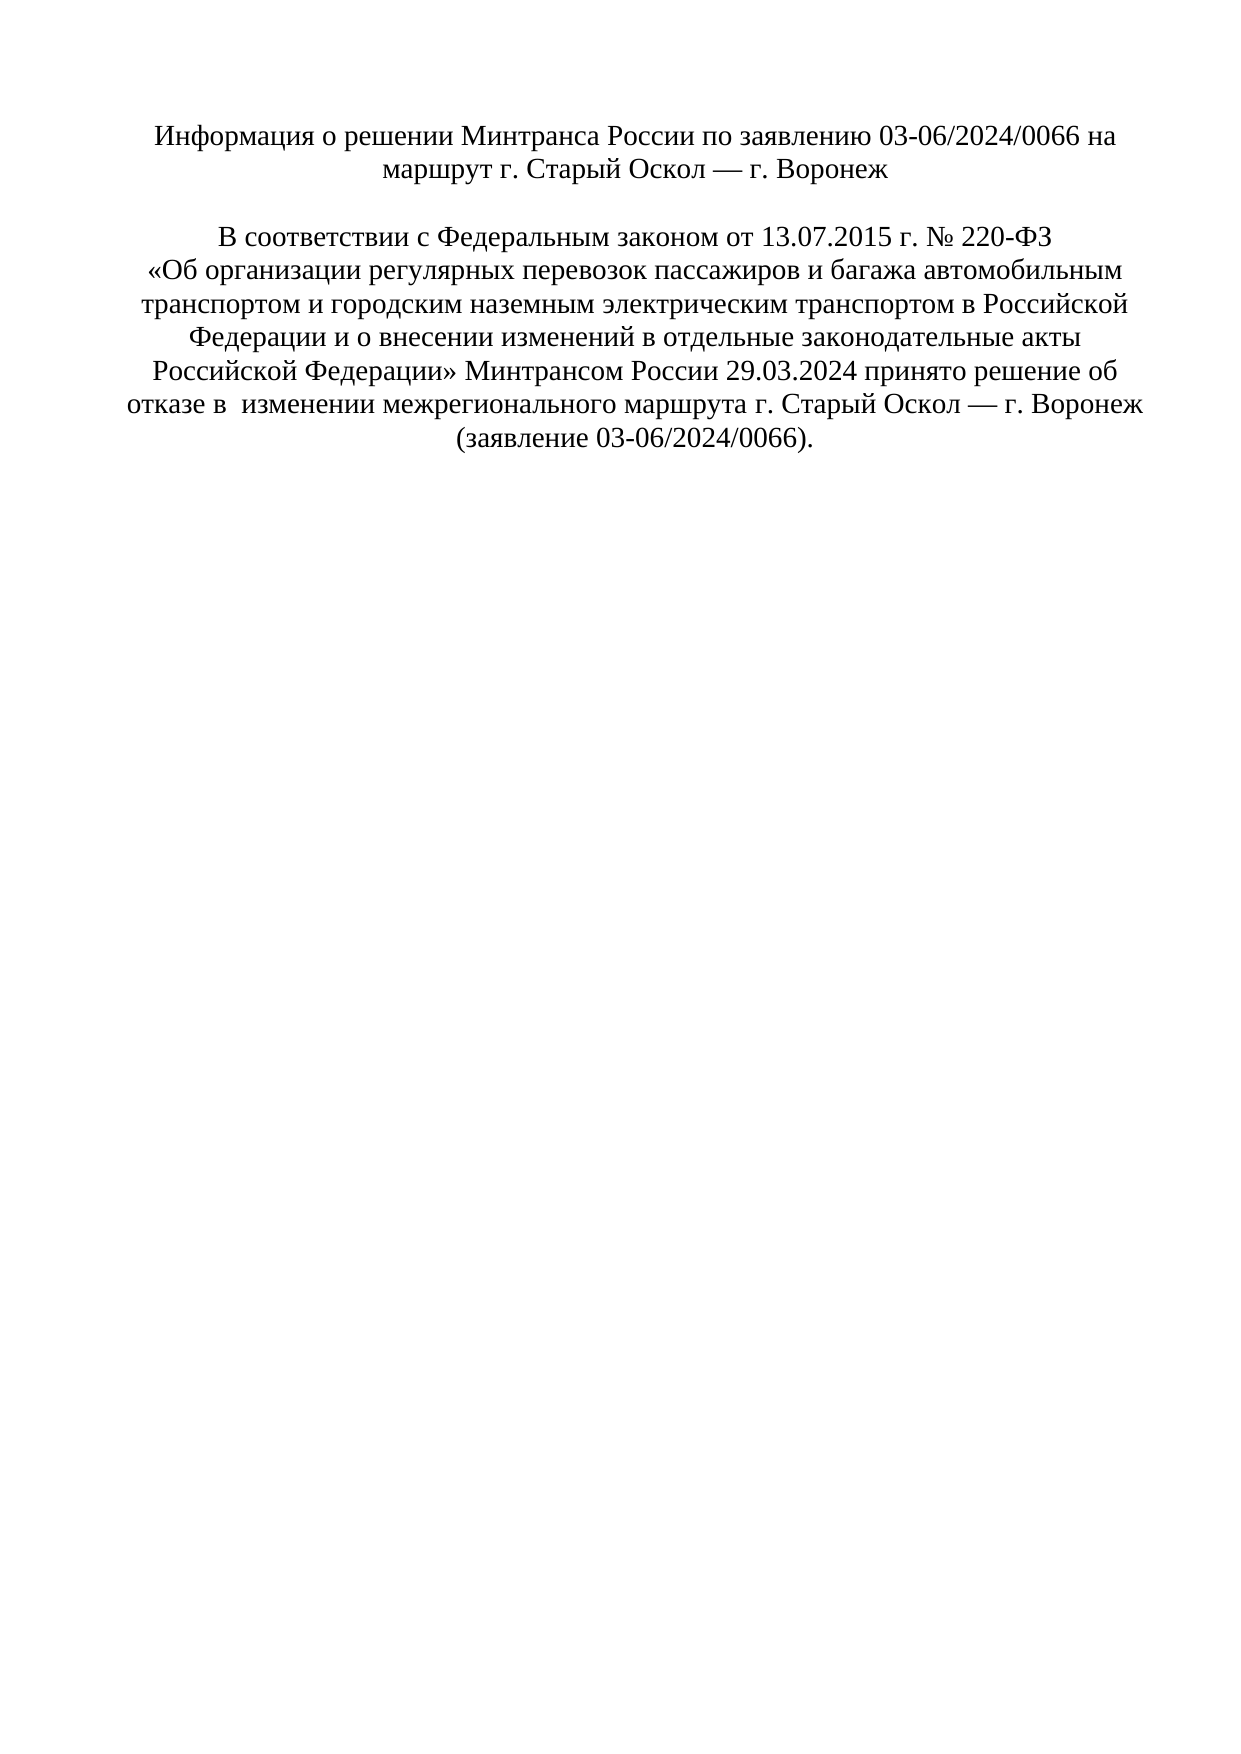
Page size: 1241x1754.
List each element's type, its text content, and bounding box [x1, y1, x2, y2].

text Информация о решении Минтранса России по заявлению 03-06/2024/0066 на маршрут г. Старый Оскол — г. Воронеж [118, 118, 1152, 185]
text В соответствии с Федеральным законом от 13.07.2015 г. № 220-ФЗ «Об организации регулярных перевозок пассажиров и багажа автомобильным транспортом и городским наземным электрическим транспортом в Российской Федерации и о внесении изменений в отдельные законодательные акты Российской Федерации» Минтрансом России 29.03.2024 принято решение об отказе в изменении межрегионального маршрута г. Старый Оскол — г. Воронеж (заявление 03-06/2024/0066). [118, 219, 1152, 453]
